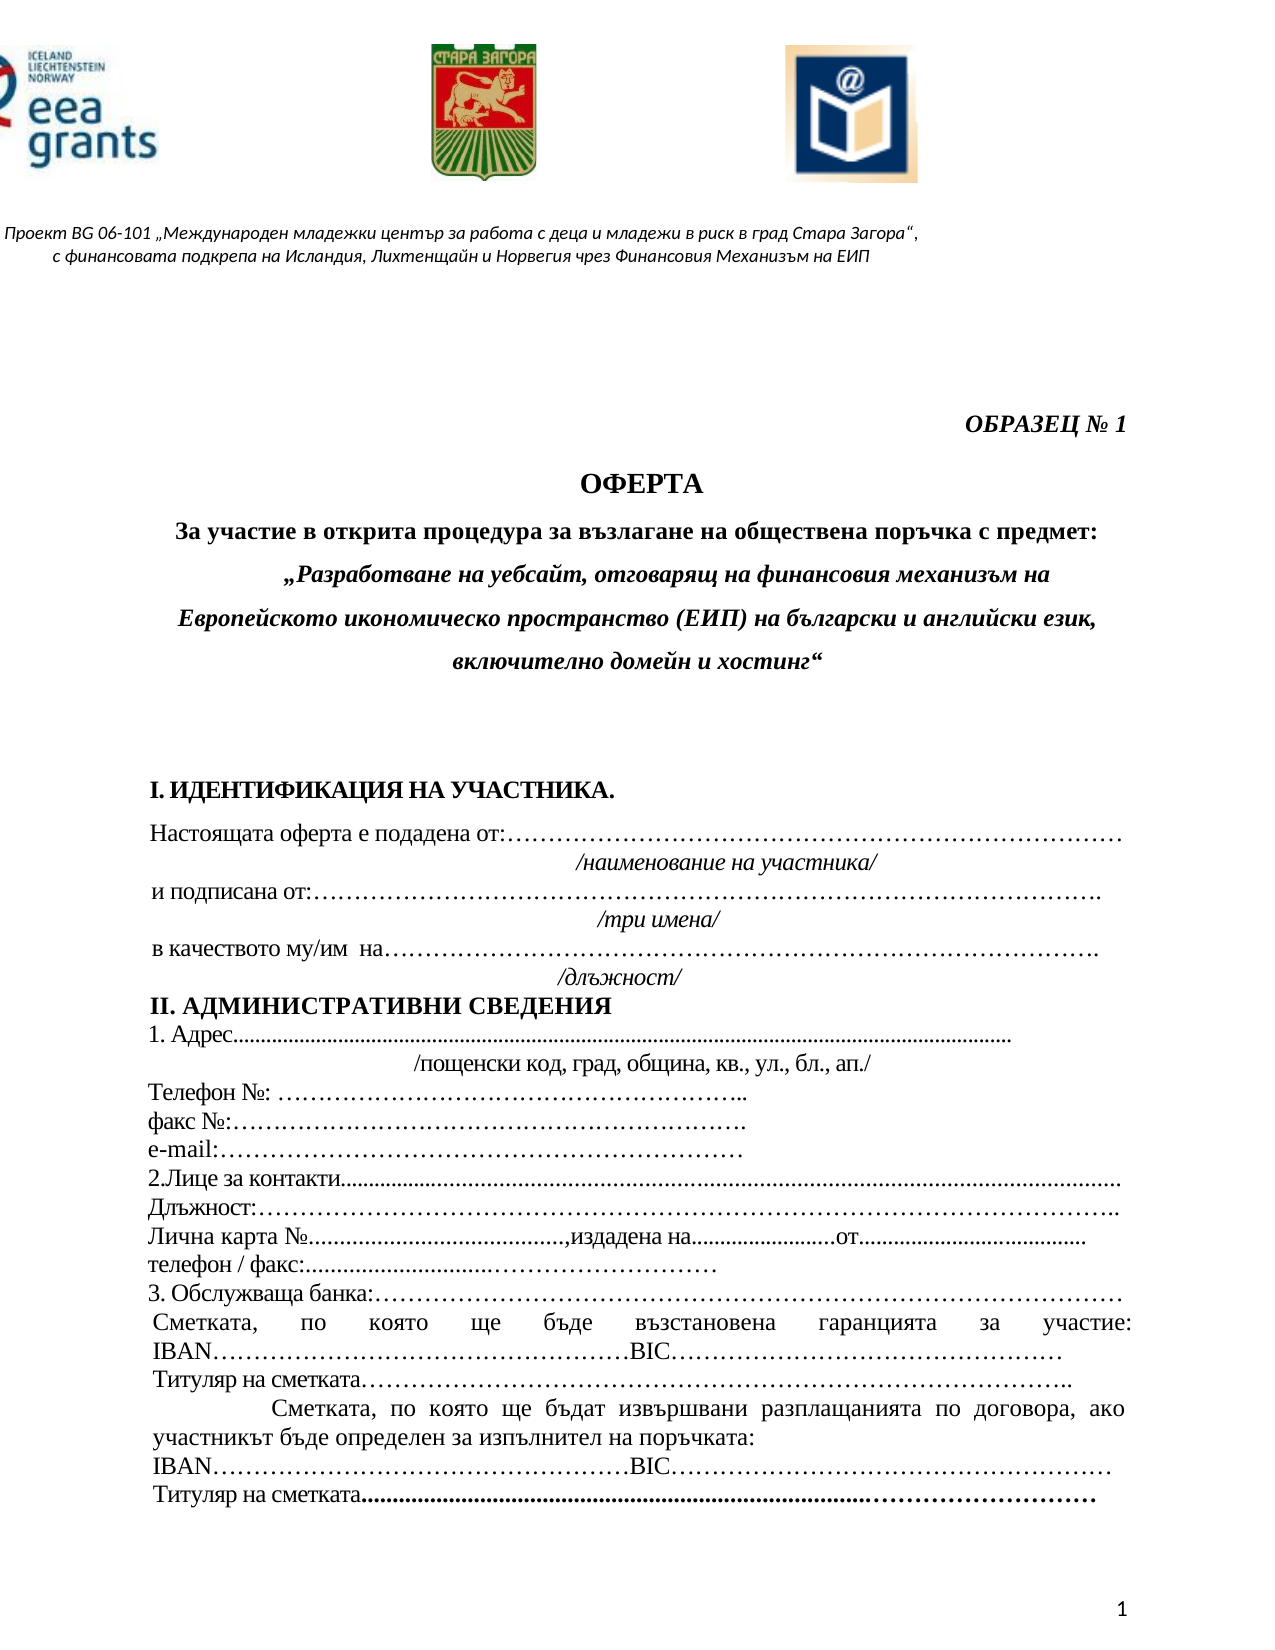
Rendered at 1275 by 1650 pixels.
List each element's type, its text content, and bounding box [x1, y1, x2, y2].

text e-mail:……………………………………………………… [148, 1134, 1127, 1163]
text факс №:………………………………………………………. [148, 1106, 1127, 1134]
text Телефон №: ………………………………………………….. [148, 1077, 1127, 1106]
text Сметката, по която ще бъде възстановена гаранцията за участие: IBAN……………………………………………BIC………………………………………… [152, 1307, 1133, 1364]
text телефон / факс: ……………………… [148, 1249, 1127, 1278]
picture [0, 45, 159, 179]
text /наименование на участника/ [151, 847, 1133, 876]
text Сметката, по която ще бъдат извършвани разплащанията по договора, ако участникът бъде определен за изпълнител на поръчката: [152, 1393, 1126, 1451]
text І. ИДЕНТИФИКАЦИЯ НА УЧАСТНИКА. [149, 775, 1126, 804]
text ОБРАЗЕЦ № 1 [148, 409, 1127, 437]
text ОФЕРТА [148, 466, 1136, 500]
text /пощенски код, град, община, кв., ул., бл., ап./ [185, 1048, 1127, 1077]
picture [431, 44, 537, 181]
text /длъжност/ [151, 962, 1133, 991]
text Титуляр на сметката………………………………………………………………………….. [152, 1364, 1133, 1393]
text /три имена/ [148, 904, 1127, 933]
text За участие в открита процедура за възлагане на обществена поръчка с предмет: [148, 516, 1127, 545]
text II. АДМИНИСТРАТИВНИ СВЕДЕНИЯ [149, 991, 1127, 1019]
text IBAN……………………………………………BIC……………………………………………… [152, 1451, 1126, 1479]
text 3. Обслужваща банка:……………………………………………………………………………… [148, 1278, 1127, 1307]
text 1. Адрес............................................................................................................................................. [148, 1019, 1127, 1048]
text Настоящата оферта e подадена от:………………………………………………………………… [149, 818, 1126, 847]
text в качеството му/им на……………………………………………………………………………. [152, 933, 1133, 962]
text и подписана от:……………………………………………………………………………………. [151, 876, 1133, 904]
picture [785, 45, 923, 183]
text „Разработване на уебсайт, отговарящ на финансовия механизъм на Европейското икономическо пространство (ЕИП) на български и английски език, включително домейн и хостинг“ [148, 559, 1127, 674]
text Лична карта №.........................................,издадена на.........................от....................................... [148, 1221, 1127, 1249]
text Длъжност:………………………………………………………………………………………….. [148, 1192, 1127, 1221]
text Титуляр на сметката ……………………… [153, 1479, 1133, 1508]
text 2.Лице за контакти................. .................................................................... [148, 1163, 1127, 1192]
